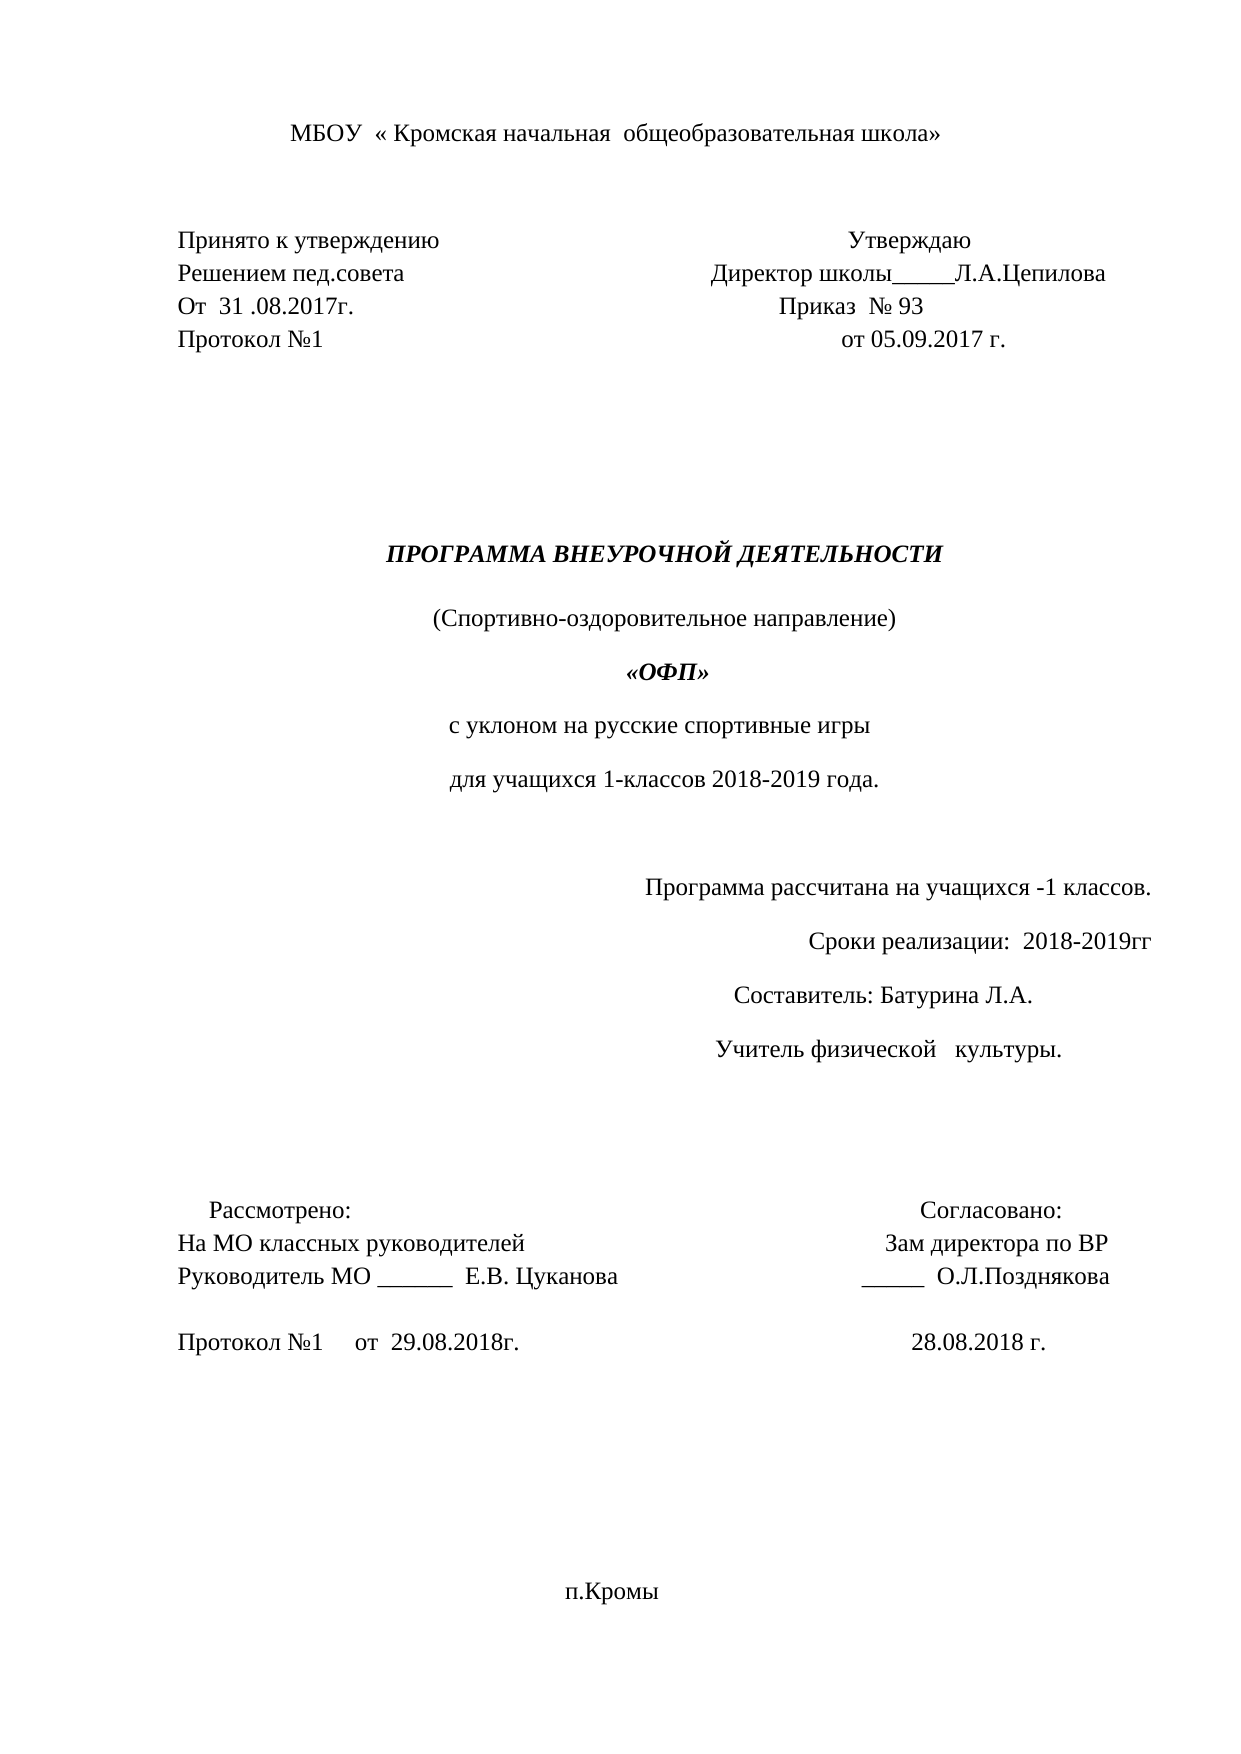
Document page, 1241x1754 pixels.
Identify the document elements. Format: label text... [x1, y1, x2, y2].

text От 31 .08.2017г. Приказ № 93 [177, 291, 1152, 320]
text Решением пед.совета Директор школы_____Л.А.Цепилова [177, 258, 1152, 287]
text Рассмотрено: Согласовано: [177, 1195, 1152, 1224]
text Протокол №1 от 29.08.2018г. 28.08.2018 г. [177, 1327, 1152, 1356]
text МБОУ « Кромская начальная общеобразовательная школа» [177, 118, 1152, 147]
text Руководитель МО ______ Е.В. Цуканова _____ О.Л.Позднякова [177, 1261, 1152, 1323]
text На МО классных руководителей Зам директора по ВР [177, 1228, 1152, 1257]
text Составитель: Батурина Л.А. [177, 980, 1152, 1009]
text Программа рассчитана на учащихся -1 классов. [177, 872, 1152, 901]
text «ОФП» [177, 657, 1152, 686]
text для учащихся 1-классов 2018-2019 года. [177, 764, 1152, 793]
text Учитель физической культуры. [177, 1034, 1152, 1062]
text (Спортивно-оздоровительное направление) [177, 603, 1152, 632]
text Протокол №1 от 05.09.2017 г. [177, 324, 1152, 353]
text Принято к утверждению Утверждаю [177, 225, 1152, 254]
text п.Кромы [177, 1576, 1152, 1604]
text ПРОГРАММА ВНЕУРОЧНОЙ ДЕЯТЕЛЬНОСТИ [177, 539, 1152, 568]
text с уклоном на русские спортивные игры [177, 711, 1152, 739]
text Сроки реализации: 2018-2019гг [177, 926, 1152, 955]
